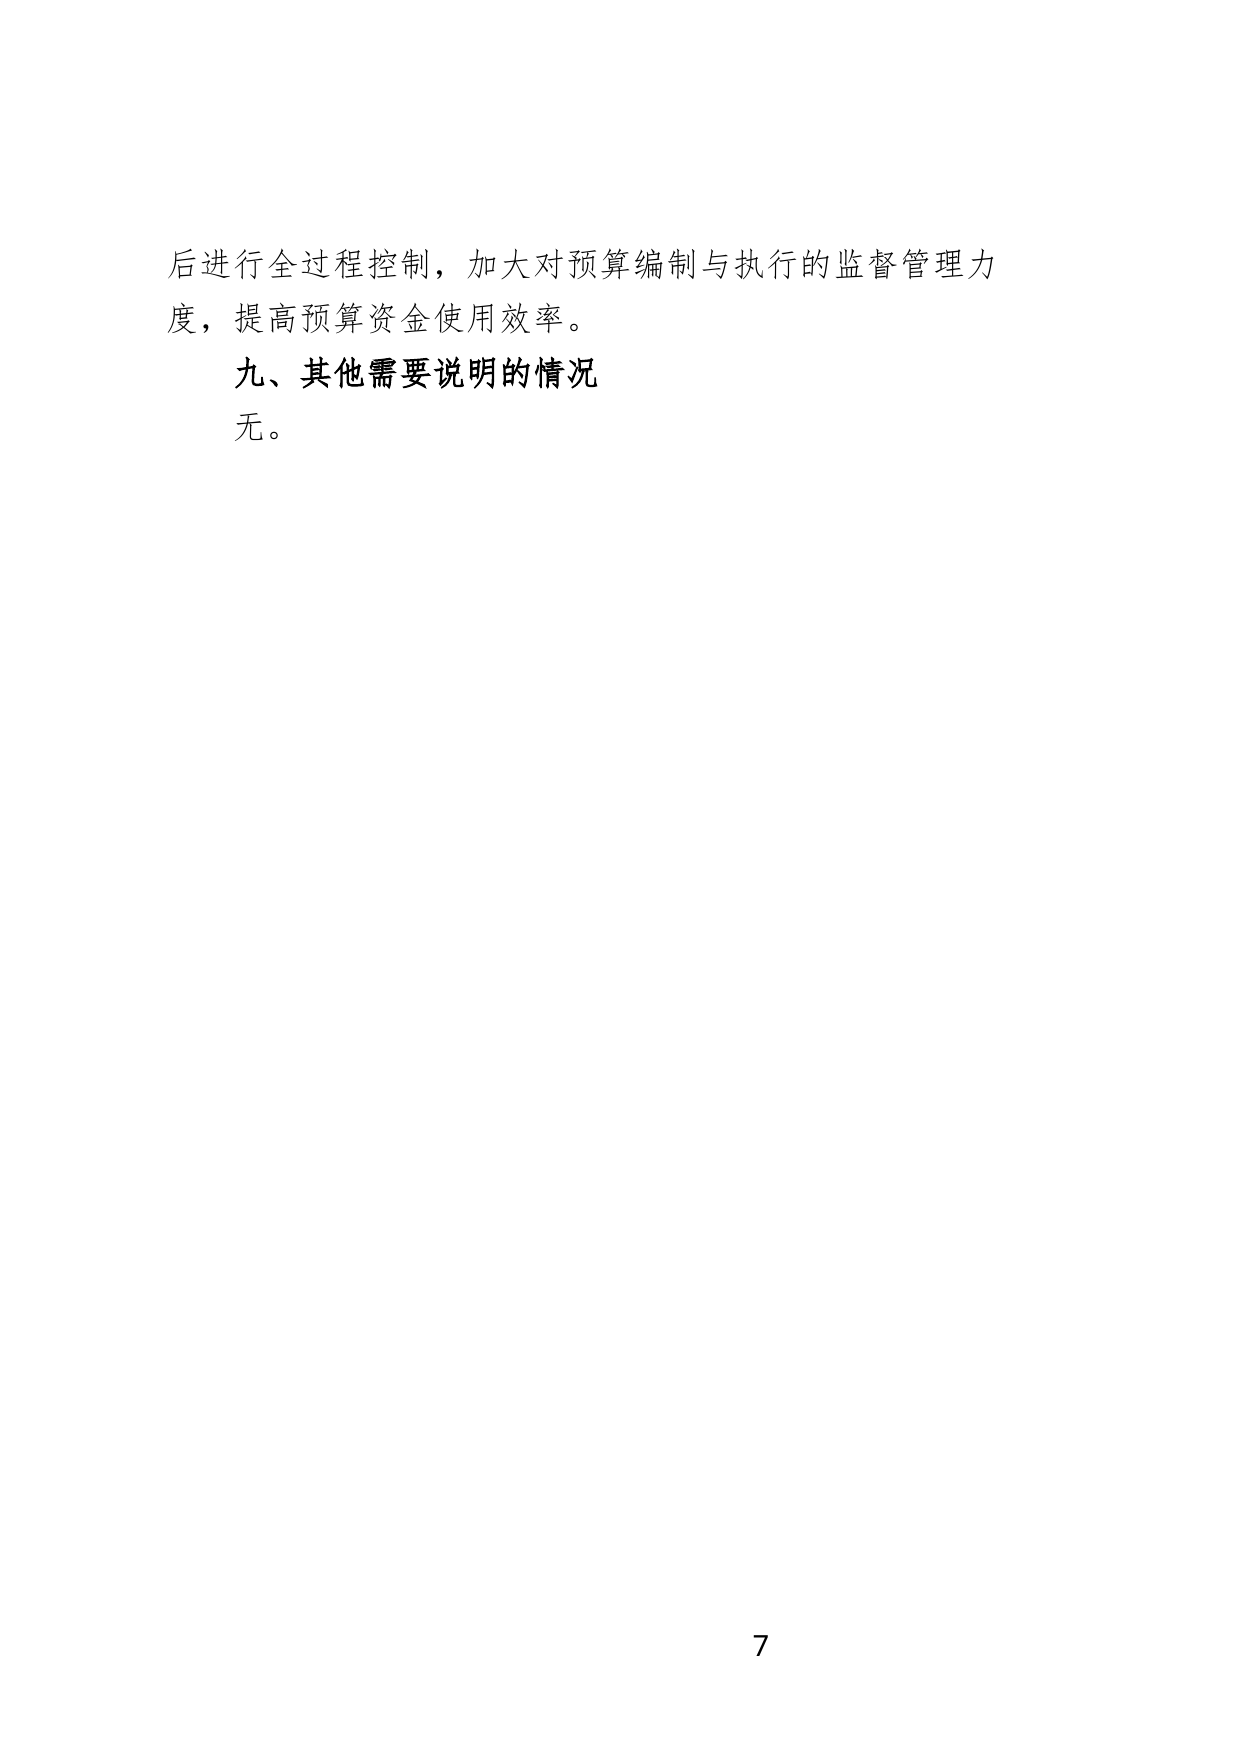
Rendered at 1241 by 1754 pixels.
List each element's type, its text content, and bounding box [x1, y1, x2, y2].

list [165, 233, 1053, 341]
list 无。 [165, 395, 1053, 449]
list 九、其他需要说明的情况 [165, 341, 1053, 395]
